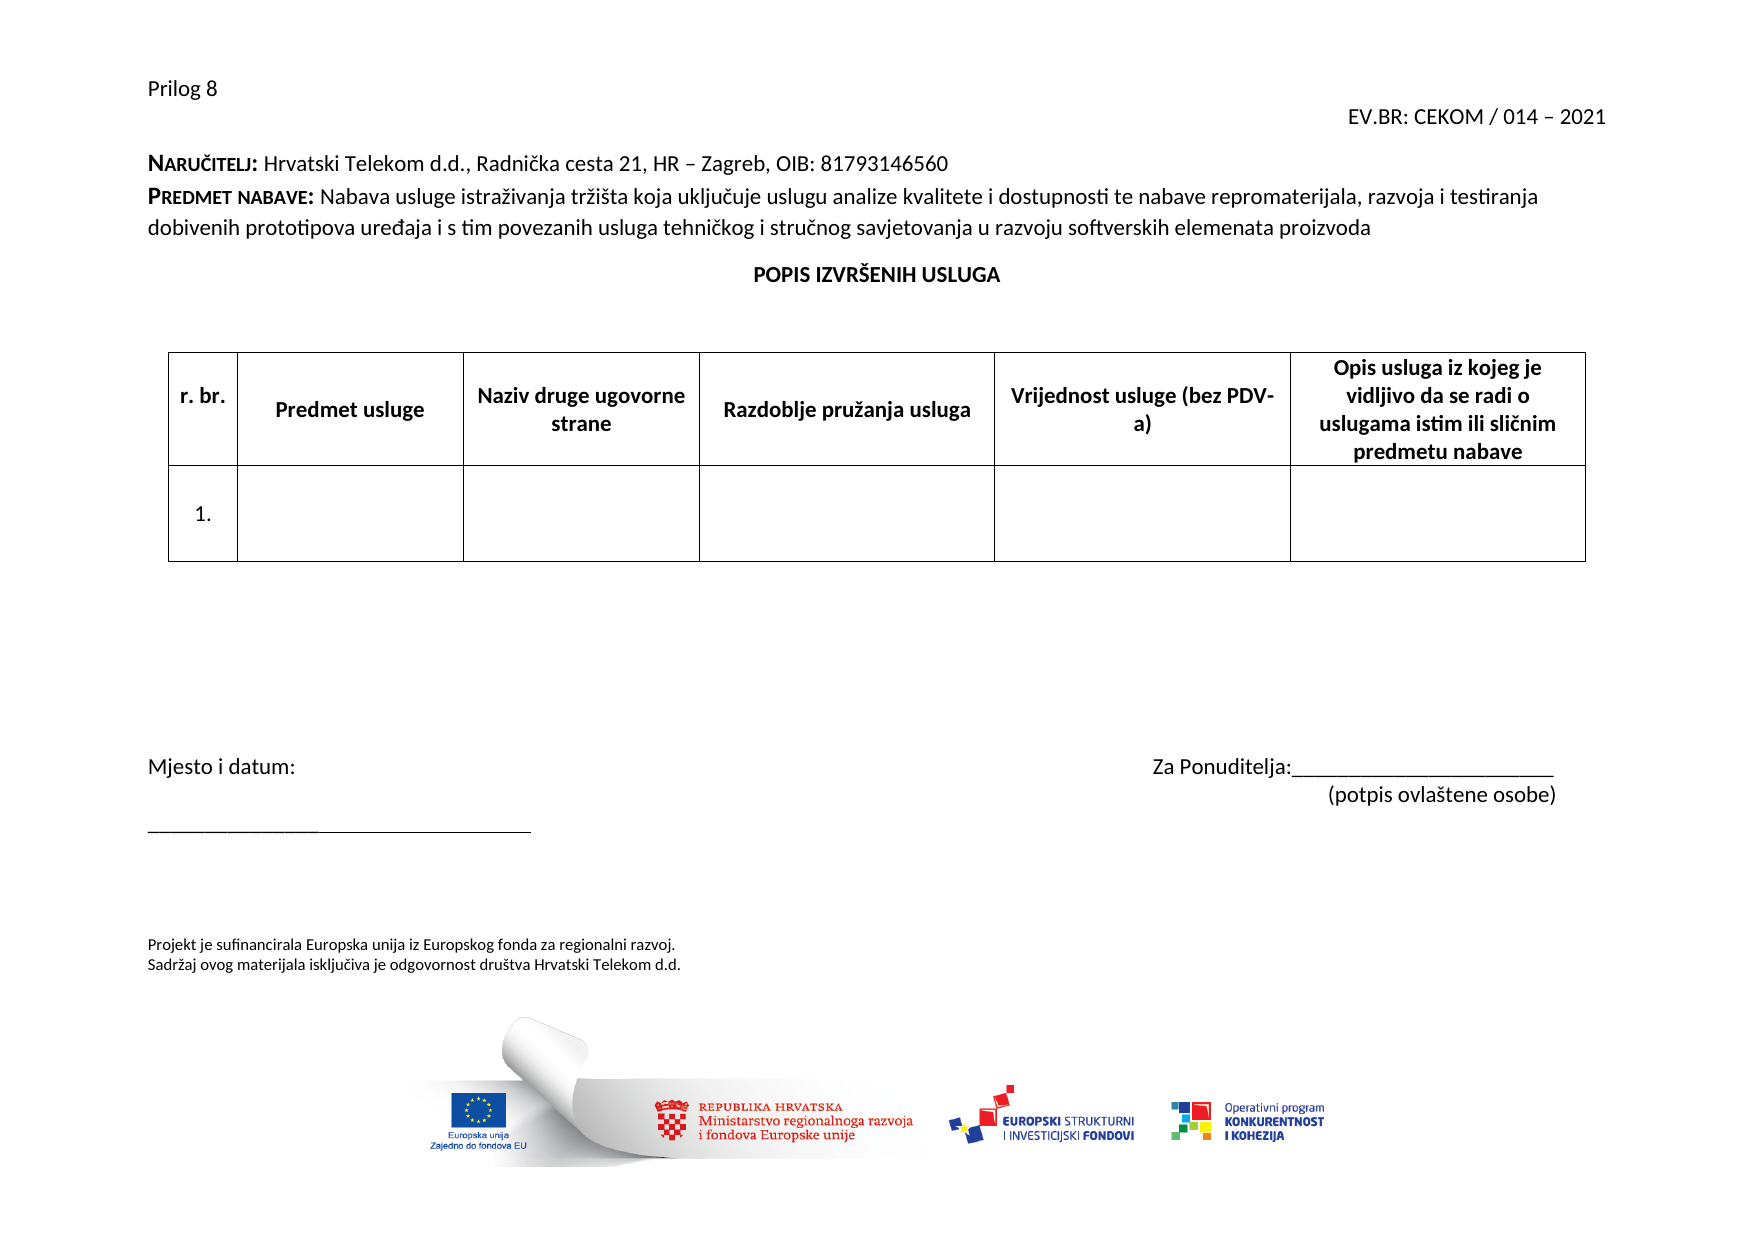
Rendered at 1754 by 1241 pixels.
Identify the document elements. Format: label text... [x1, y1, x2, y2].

text POPIS IZVRŠENIH USLUGA [148, 260, 1606, 288]
text (potpis ovlaštene osobe) [1254, 780, 1606, 808]
text Naručitelj: Hrvatski Telekom d.d., Radnička cesta 21, HR – Zagreb, OIB: 81793146560 [148, 148, 1606, 178]
table_cell [1291, 466, 1585, 561]
table_header Opis usluga iz kojeg je vidljivo da se radi o uslugama istim ili sličnim predmetu nabave [1291, 353, 1585, 465]
table_header Predmet usluge [238, 353, 463, 465]
text Predmet nabave: Nabava usluge istraživanja tržišta koja uključuje uslugu analize kvalitete i dostupnosti te nabave repromaterijala, razvoja i testiranja dobivenih prototipova uređaja i s tim povezanih usluga tehničkog i stručnog savjetovanja u razvoju softverskih elemenata proizvoda [148, 181, 1606, 241]
picture [404, 1002, 1350, 1167]
table_cell [995, 466, 1290, 561]
table_cell [464, 466, 699, 561]
table_header r. br. [169, 353, 237, 465]
text _______________ [148, 808, 1606, 836]
table_cell [238, 466, 463, 561]
table_cell [700, 466, 994, 561]
table_header Razdoblje pružanja usluga [700, 353, 994, 465]
table_header Vrijednost usluge (bez PDV-a) [995, 353, 1290, 465]
table_cell 1. [169, 466, 237, 561]
text Mjesto i datum: Za Ponuditelja:_______________________ [148, 752, 1606, 780]
table_header Naziv druge ugovorne strane [464, 353, 699, 465]
